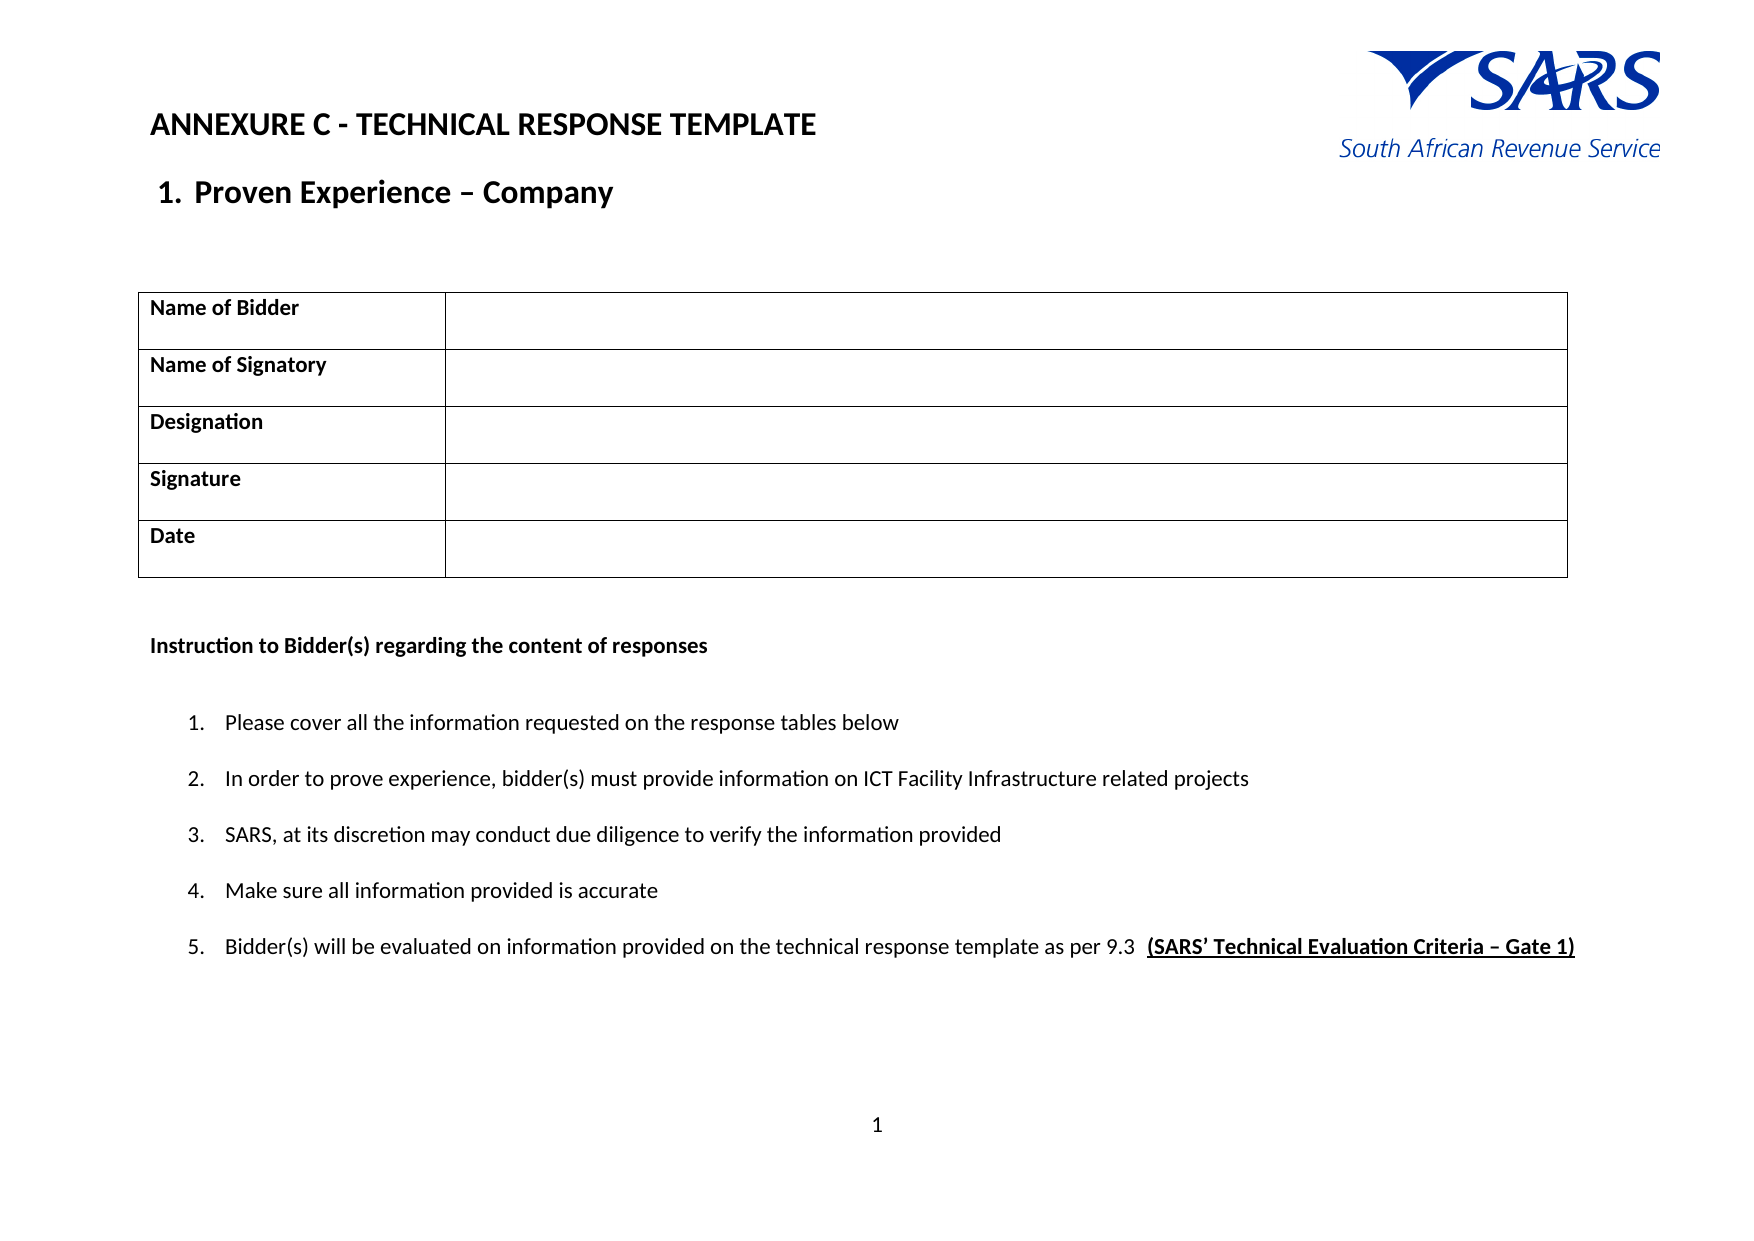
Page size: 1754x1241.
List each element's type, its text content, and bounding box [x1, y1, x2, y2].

table_header Name of Bidder [139, 293, 445, 349]
table_cell Designation [139, 407, 445, 463]
table_cell [446, 350, 1567, 406]
table_cell [446, 464, 1567, 520]
table_header [446, 293, 1567, 349]
table_cell Date [139, 521, 445, 577]
text Instruction to Bidder(s) regarding the content of responses [150, 631, 1604, 659]
table_cell [446, 407, 1567, 463]
list SARS, at its discretion may conduct due diligence to verify the information provided [187, 820, 1604, 848]
text ANNEXURE C - TECHNICAL RESPONSE TEMPLATE [150, 103, 1604, 144]
list Bidder(s) will be evaluated on information provided on the technical response template as per 9.3 (SARS’ Technical Evaluation Criteria – Gate 1) [187, 932, 1604, 960]
picture [1339, 51, 1660, 162]
list In order to prove experience, bidder(s) must provide information on ICT Facility Infrastructure related projects [187, 764, 1604, 792]
table_cell Signature [139, 464, 445, 520]
list Please cover all the information requested on the response tables below [187, 708, 1604, 736]
table_cell [446, 521, 1567, 577]
list Proven Experience – Company [157, 171, 1604, 212]
table_cell Name of Signatory [139, 350, 445, 406]
list Make sure all information provided is accurate [187, 876, 1604, 904]
